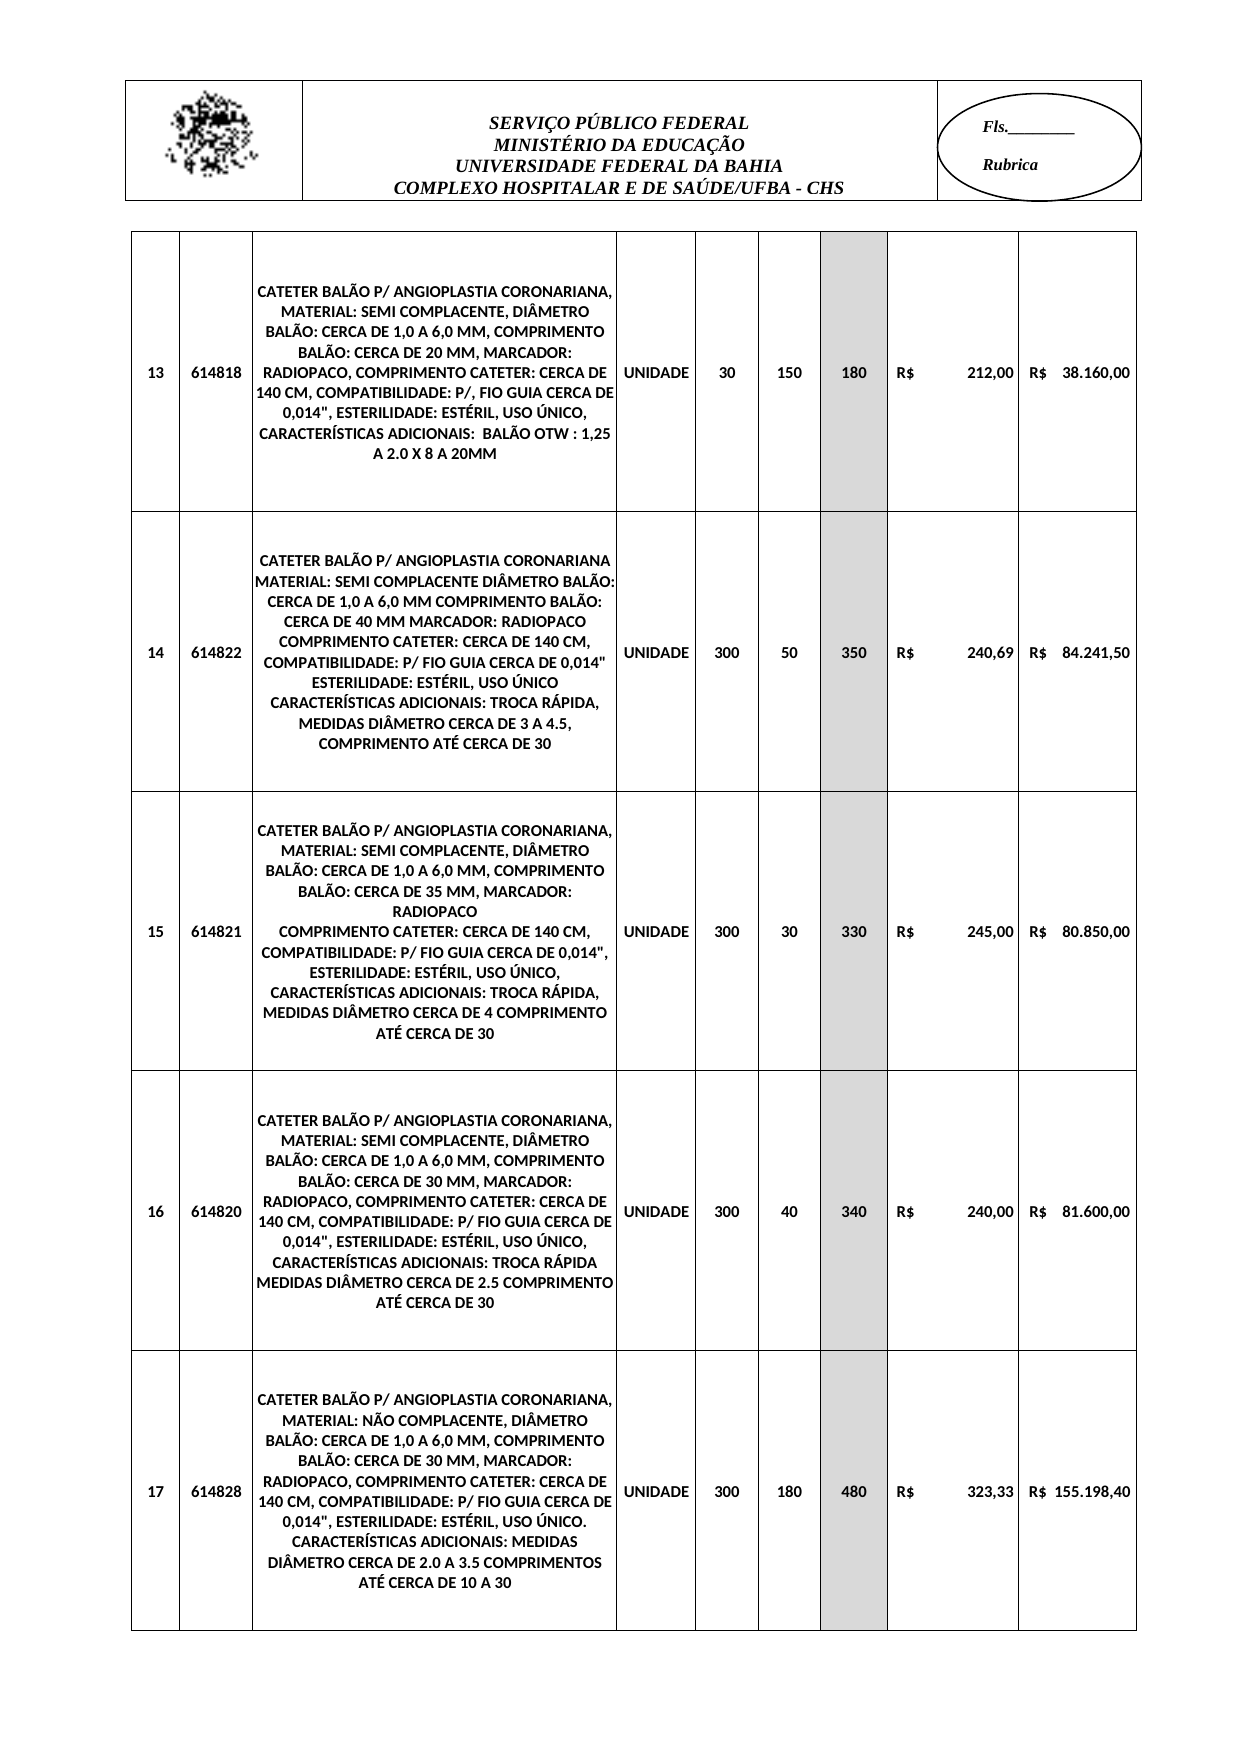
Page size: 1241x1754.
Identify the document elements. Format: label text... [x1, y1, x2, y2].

table_cell R$ 84.241,50 [1019, 512, 1136, 791]
table_cell 614828 [180, 1351, 252, 1630]
table_cell 300 [696, 512, 758, 791]
table_cell 614821 [180, 792, 252, 1070]
table_cell 480 [821, 1351, 887, 1630]
table_cell 330 [821, 792, 887, 1070]
table_cell 300 [696, 1351, 758, 1630]
table_cell UNIDADE [617, 1071, 695, 1350]
table_cell CATETER BALÃO P/ ANGIOPLASTIA CORONARIANA, MATERIAL: SEMI COMPLACENTE, DIÂMETRO BALÃO: CERCA DE 1,0 A 6,0 MM, COMPRIMENTO BALÃO: CERCA DE 35 MM, MARCADOR: RADIOPACO COMPRIMENTO CATETER: CERCA DE 140 CM, COMPATIBILIDADE: P/ FIO GUIA CERCA DE 0,014", ESTERILIDADE: ESTÉRIL, USO ÚNICO, CARACTERÍSTICAS ADICIONAIS: TROCA RÁPIDA, MEDIDAS DIÂMETRO CERCA DE 4 COMPRIMENTO ATÉ CERCA DE 30 [253, 792, 616, 1070]
table_cell 300 [696, 1071, 758, 1350]
table_cell 350 [821, 512, 887, 791]
table_cell UNIDADE [617, 792, 695, 1070]
table_cell R$ 245,00 [888, 792, 1018, 1070]
table_cell 614818 [180, 232, 252, 511]
table_cell UNIDADE [617, 512, 695, 791]
table_cell CATETER BALÃO P/ ANGIOPLASTIA CORONARIANA, MATERIAL: NÃO COMPLACENTE, DIÂMETRO BALÃO: CERCA DE 1,0 A 6,0 MM, COMPRIMENTO BALÃO: CERCA DE 30 MM, MARCADOR: RADIOPACO, COMPRIMENTO CATETER: CERCA DE 140 CM, COMPATIBILIDADE: P/ FIO GUIA CERCA DE 0,014", ESTERILIDADE: ESTÉRIL, USO ÚNICO. CARACTERÍSTICAS ADICIONAIS: MEDIDAS DIÂMETRO CERCA DE 2.0 A 3.5 COMPRIMENTOS ATÉ CERCA DE 10 A 30 [253, 1351, 616, 1630]
table_cell UNIDADE [617, 1351, 695, 1630]
table_cell 180 [821, 232, 887, 511]
table_cell CATETER BALÃO P/ ANGIOPLASTIA CORONARIANA MATERIAL: SEMI COMPLACENTE DIÂMETRO BALÃO: CERCA DE 1,0 A 6,0 MM COMPRIMENTO BALÃO: CERCA DE 40 MM MARCADOR: RADIOPACO COMPRIMENTO CATETER: CERCA DE 140 CM, COMPATIBILIDADE: P/ FIO GUIA CERCA DE 0,014" ESTERILIDADE: ESTÉRIL, USO ÚNICO CARACTERÍSTICAS ADICIONAIS: TROCA RÁPIDA, MEDIDAS DIÂMETRO CERCA DE 3 A 4.5, COMPRIMENTO ATÉ CERCA DE 30 [253, 512, 616, 791]
table_cell 16 [132, 1071, 179, 1350]
table_cell 614822 [180, 512, 252, 791]
table_cell 30 [759, 792, 820, 1070]
table_cell 14 [132, 512, 179, 791]
table_cell R$ 240,69 [888, 512, 1018, 791]
table_cell 300 [696, 792, 758, 1070]
table_cell R$ 81.600,00 [1019, 1071, 1136, 1350]
table_cell R$ 80.850,00 [1019, 792, 1136, 1070]
table_cell 17 [132, 1351, 179, 1630]
table_cell 340 [821, 1071, 887, 1350]
table_cell 13 [132, 232, 179, 511]
table_cell UNIDADE [617, 232, 695, 511]
table_cell 40 [759, 1071, 820, 1350]
table_cell 30 [696, 232, 758, 511]
table_cell 15 [132, 792, 179, 1070]
table_cell CATETER BALÃO P/ ANGIOPLASTIA CORONARIANA, MATERIAL: SEMI COMPLACENTE, DIÂMETRO BALÃO: CERCA DE 1,0 A 6,0 MM, COMPRIMENTO BALÃO: CERCA DE 20 MM, MARCADOR: RADIOPACO, COMPRIMENTO CATETER: CERCA DE 140 CM, COMPATIBILIDADE: P/, FIO GUIA CERCA DE 0,014", ESTERILIDADE: ESTÉRIL, USO ÚNICO, CARACTERÍSTICAS ADICIONAIS: BALÃO OTW : 1,25 A 2.0 X 8 A 20MM [253, 232, 616, 511]
table_cell CATETER BALÃO P/ ANGIOPLASTIA CORONARIANA, MATERIAL: SEMI COMPLACENTE, DIÂMETRO BALÃO: CERCA DE 1,0 A 6,0 MM, COMPRIMENTO BALÃO: CERCA DE 30 MM, MARCADOR: RADIOPACO, COMPRIMENTO CATETER: CERCA DE 140 CM, COMPATIBILIDADE: P/ FIO GUIA CERCA DE 0,014", ESTERILIDADE: ESTÉRIL, USO ÚNICO, CARACTERÍSTICAS ADICIONAIS: TROCA RÁPIDA MEDIDAS DIÂMETRO CERCA DE 2.5 COMPRIMENTO ATÉ CERCA DE 30 [253, 1071, 616, 1350]
table_cell R$ 38.160,00 [1019, 232, 1136, 511]
table_cell R$ 240,00 [888, 1071, 1018, 1350]
table_cell 614820 [180, 1071, 252, 1350]
table_cell 150 [759, 232, 820, 511]
table_cell R$ 323,33 [888, 1351, 1018, 1630]
table_cell 50 [759, 512, 820, 791]
table_cell R$ 212,00 [888, 232, 1018, 511]
table_cell 180 [759, 1351, 820, 1630]
table_cell R$ 155.198,40 [1019, 1351, 1136, 1630]
